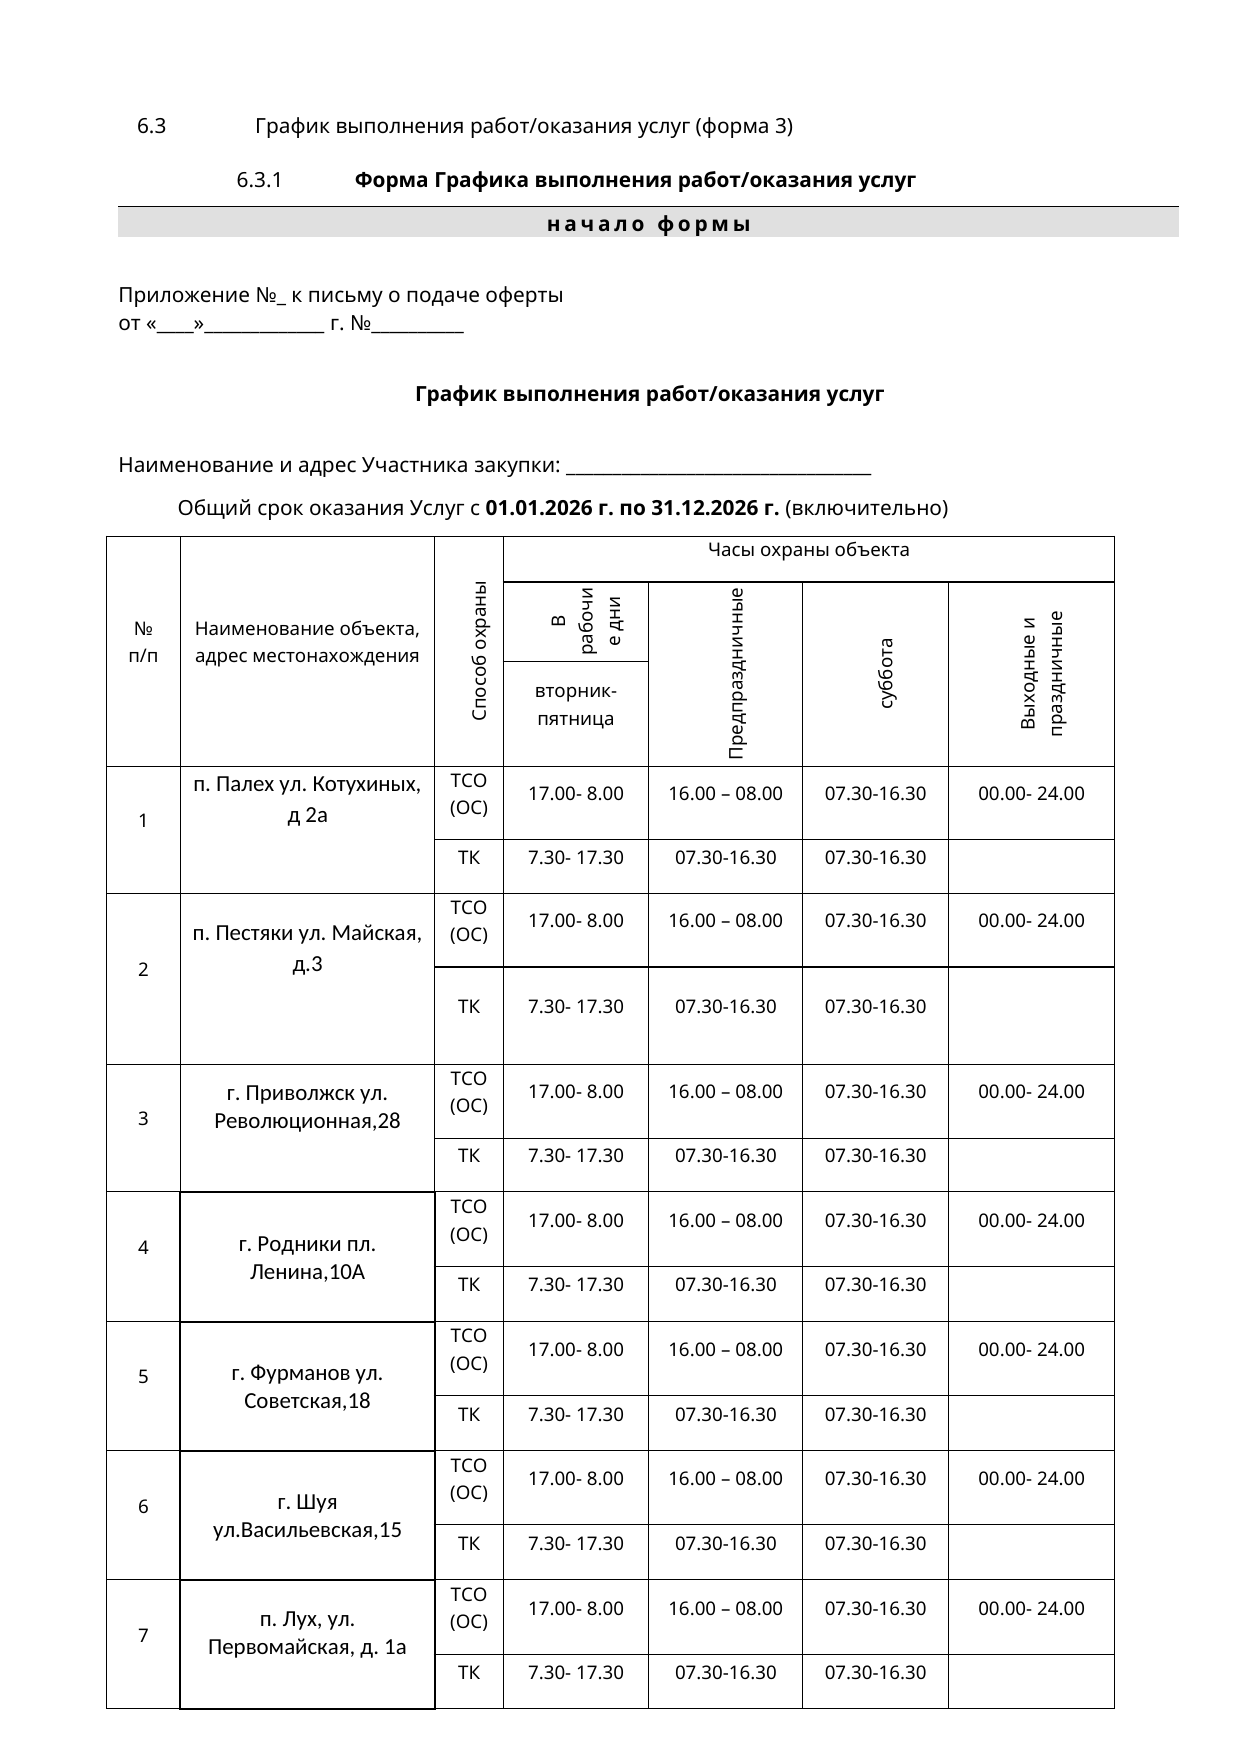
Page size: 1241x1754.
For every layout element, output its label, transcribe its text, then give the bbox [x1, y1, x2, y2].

table_cell 07.30-16.30 [803, 968, 948, 1064]
table_cell 16.00 – 08.00 [649, 1065, 802, 1137]
table_cell 16.00 – 08.00 [649, 767, 802, 839]
table_cell ТК [435, 1139, 503, 1191]
table_cell 7.30- 17.30 [504, 840, 648, 893]
table_cell 07.30-16.30 [649, 1525, 802, 1579]
table_cell ТСО (ОС) [436, 1451, 503, 1524]
table_cell 07.30-16.30 [803, 1192, 948, 1266]
table_cell 7.30- 17.30 [504, 1139, 648, 1191]
table_cell ТК [436, 1267, 503, 1321]
table_cell 07.30-16.30 [803, 1525, 948, 1579]
table_cell г. Шуя ул.Васильевская,15 [181, 1452, 434, 1579]
table_cell суббота [803, 583, 948, 766]
table_cell 17.00- 8.00 [504, 1192, 648, 1266]
table_cell 00.00- 24.00 [949, 894, 1114, 966]
table_cell 07.30-16.30 [803, 1396, 948, 1450]
table_cell 16.00 – 08.00 [649, 1451, 802, 1524]
table_cell ТСО (ОС) [436, 1580, 503, 1653]
table_cell 1 [107, 767, 180, 893]
table_cell вторник-пятница [504, 662, 648, 766]
table_cell 6 [107, 1451, 179, 1579]
table_cell 17.00- 8.00 [504, 1065, 648, 1137]
table_cell 07.30-16.30 [803, 1322, 948, 1395]
table_cell Выходные и праздничные [949, 583, 1114, 766]
table_cell 16.00 – 08.00 [649, 894, 802, 966]
table_cell г. Родники пл. Ленина,10А [181, 1193, 434, 1321]
table_cell [949, 840, 1114, 893]
table_cell [949, 1525, 1114, 1579]
table_cell 00.00- 24.00 [949, 1322, 1114, 1395]
table_cell [949, 1139, 1114, 1191]
table_cell 07.30-16.30 [803, 1065, 948, 1137]
table_cell г. Фурманов ул. Советская,18 [181, 1323, 434, 1450]
table_cell 07.30-16.30 [649, 1655, 802, 1708]
table_header № п/п [107, 537, 180, 766]
table_cell ТК [436, 1655, 503, 1708]
table_cell 17.00- 8.00 [504, 1322, 648, 1395]
table_cell [949, 1267, 1114, 1321]
table_cell 16.00 – 08.00 [649, 1322, 802, 1395]
table_cell ТК [436, 1525, 503, 1579]
table_cell В рабочие дни [504, 583, 648, 661]
table_cell 07.30-16.30 [803, 840, 948, 893]
table_header Способ охраны [435, 537, 503, 766]
list Форма Графика выполнения работ/оказания услуг [236, 165, 1181, 193]
table_cell 07.30-16.30 [649, 840, 802, 893]
table_cell ТК [435, 840, 503, 893]
table_cell 17.00- 8.00 [504, 767, 648, 839]
text Наименование и адрес Участника закупки: _________________________________ [118, 450, 1181, 479]
table_cell 07.30-16.30 [803, 767, 948, 839]
table_cell ТСО (ОС) [436, 1322, 503, 1395]
table_cell 07.30-16.30 [649, 1396, 802, 1450]
table_cell ТСО (ОС) [435, 1065, 503, 1137]
table_cell 00.00- 24.00 [949, 767, 1114, 839]
table_header Часы охраны объекта [504, 537, 1114, 581]
table_cell 5 [107, 1322, 179, 1450]
subtitle График выполнения работ/оказания услуг (форма 3) [137, 111, 1181, 140]
table_cell г. Приволжск ул. Революционная,28 [181, 1065, 434, 1191]
text начало формы [118, 207, 1179, 237]
table_cell 07.30-16.30 [803, 894, 948, 966]
table_cell п. Палех ул. Котухиных, д 2а [181, 767, 434, 893]
table_cell 07.30-16.30 [649, 1267, 802, 1321]
table_cell 17.00- 8.00 [504, 1451, 648, 1524]
table_cell 07.30-16.30 [803, 1451, 948, 1524]
table_cell 17.00- 8.00 [504, 894, 648, 966]
table_cell ТК [435, 968, 503, 1064]
table_cell 16.00 – 08.00 [649, 1580, 802, 1653]
table_cell п. Пестяки ул. Майская, д.3 [181, 894, 434, 1064]
table_cell 7.30- 17.30 [504, 1396, 648, 1450]
table_cell 7 [107, 1580, 179, 1708]
table_cell ТК [436, 1396, 503, 1450]
table_cell 07.30-16.30 [803, 1580, 948, 1653]
table_cell 7.30- 17.30 [504, 1525, 648, 1579]
table_cell 00.00- 24.00 [949, 1065, 1114, 1137]
table_cell ТСО (ОС) [435, 894, 503, 966]
table_cell 07.30-16.30 [803, 1655, 948, 1708]
table_cell ТСО (ОС) [435, 767, 503, 839]
table_header Наименование объекта, адрес местонахождения [181, 537, 434, 766]
table_cell [949, 1396, 1114, 1450]
table_cell [949, 1655, 1114, 1708]
table_cell 4 [107, 1192, 179, 1321]
table_cell 07.30-16.30 [803, 1139, 948, 1191]
table_cell 7.30- 17.30 [504, 1267, 648, 1321]
table_cell 7.30- 17.30 [504, 968, 648, 1064]
table_cell ТСО (ОС) [436, 1192, 503, 1266]
table_cell 07.30-16.30 [649, 1139, 802, 1191]
text График выполнения работ/оказания услуг [118, 379, 1181, 408]
table_cell 07.30-16.30 [803, 1267, 948, 1321]
table_cell 2 [107, 894, 180, 1064]
table_cell Предпраздничные [649, 583, 802, 766]
table_cell [949, 968, 1114, 1064]
table_cell 00.00- 24.00 [949, 1580, 1114, 1653]
table_cell 16.00 – 08.00 [649, 1192, 802, 1266]
text Приложение №_ к письму о подаче оферты от «____»_____________ г. №__________ [118, 280, 1181, 337]
table_cell 00.00- 24.00 [949, 1192, 1114, 1266]
text Общий срок оказания Услуг с 01.01.2026 г. по 31.12.2026 г. (включительно) [118, 493, 1181, 521]
table_cell п. Лух, ул. Первомайская, д. 1а [181, 1581, 434, 1708]
table_cell 07.30-16.30 [649, 968, 802, 1064]
table_cell 3 [107, 1065, 180, 1191]
table_cell 17.00- 8.00 [504, 1580, 648, 1653]
table_cell 00.00- 24.00 [949, 1451, 1114, 1524]
table_cell 7.30- 17.30 [504, 1655, 648, 1708]
